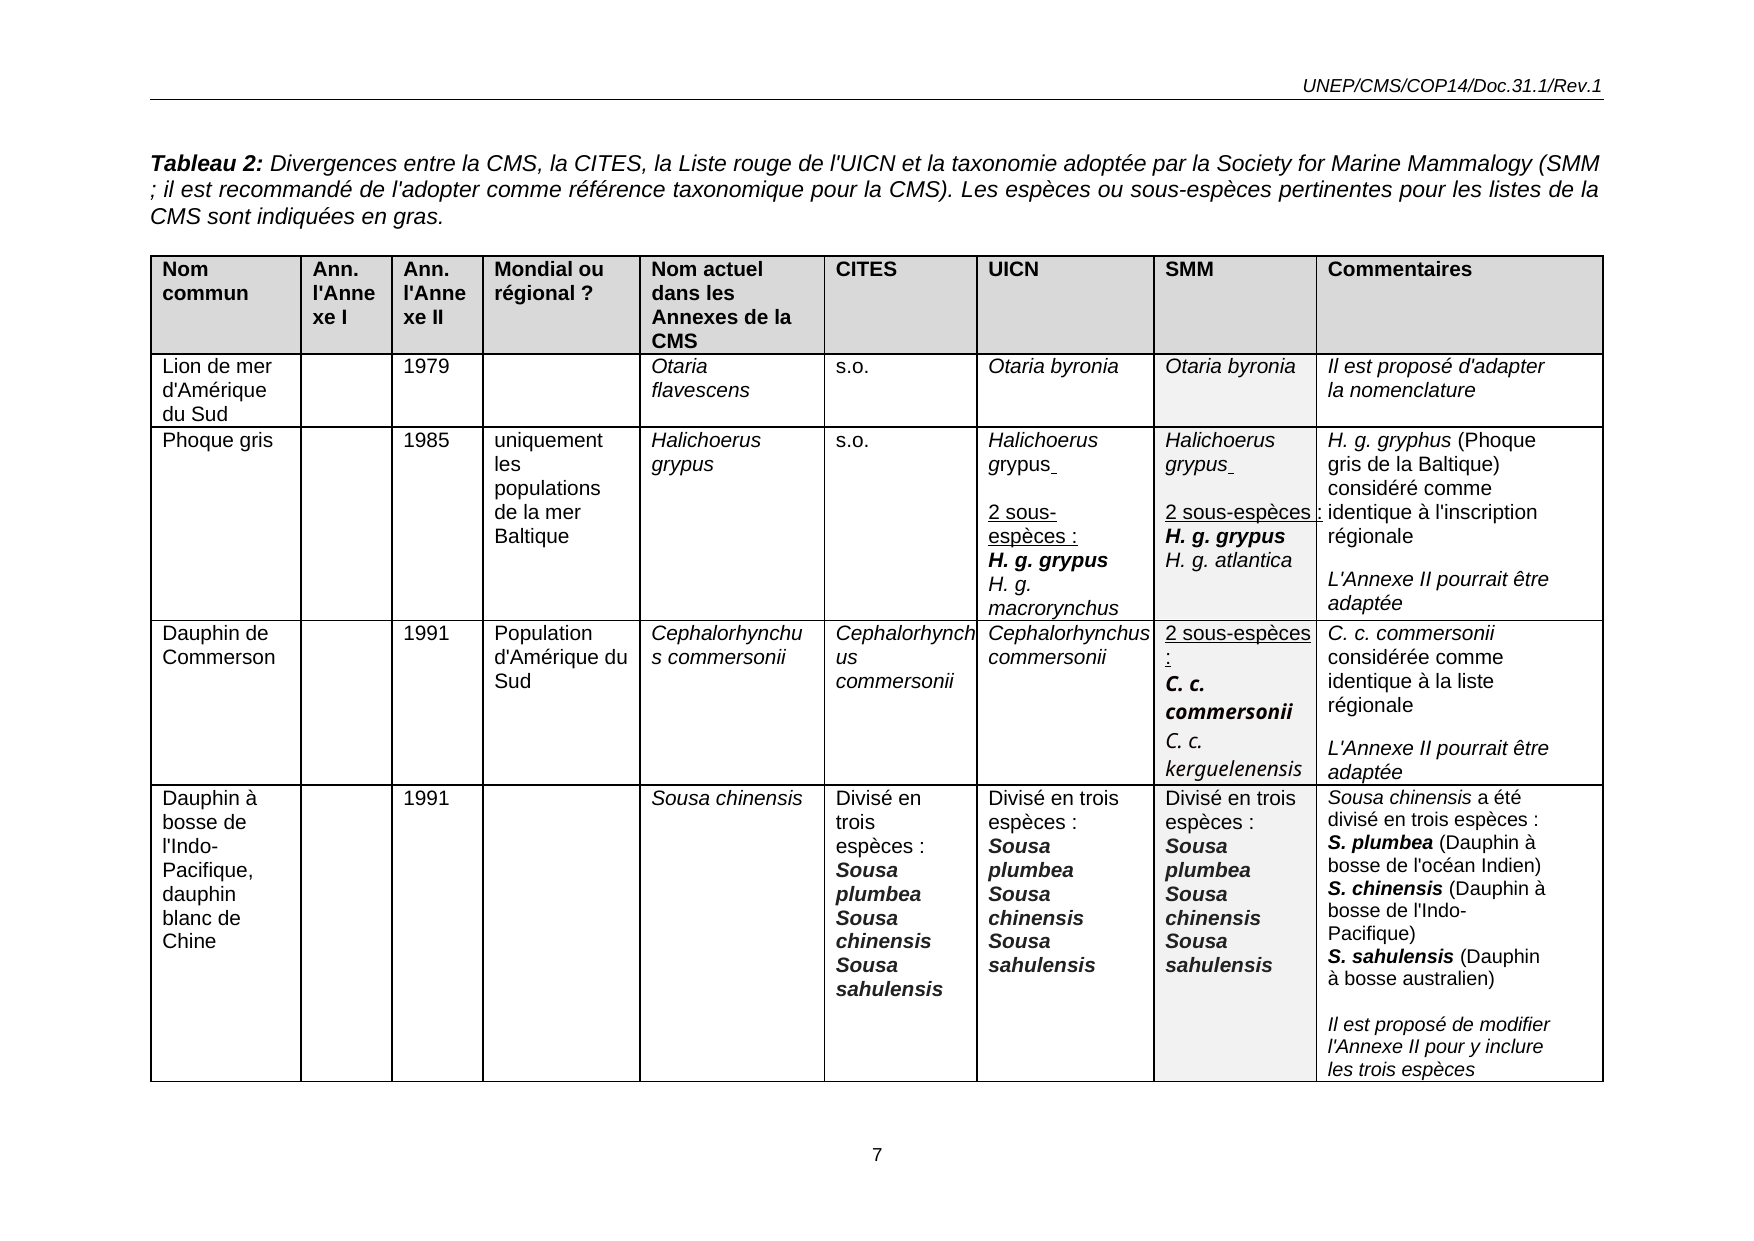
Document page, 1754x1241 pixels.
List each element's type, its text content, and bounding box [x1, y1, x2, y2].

table_cell Il est proposé d'adapter la nomenclature [1317, 355, 1602, 426]
table_cell Otaria byronia [1155, 355, 1316, 426]
table_header Nom commun [152, 257, 300, 353]
table_cell Cephalorhynchus commersonii [978, 621, 1153, 784]
table_cell [484, 355, 639, 426]
table_cell [302, 786, 391, 1081]
table_header Ann. l'Annexe II [393, 257, 482, 353]
table_cell Sousa chinensis a été divisé en trois espèces : S. plumbea (Dauphin à bosse de l'océan Indien) S. chinensis (Dauphin à bosse de l'Indo-Pacifique) S. sahulensis (Dauphin à bosse australien) Il est proposé de modifier l'Annexe II pour y inclure les trois espèces [1317, 786, 1602, 1081]
table_cell uniquement les populations de la mer Baltique [484, 428, 639, 619]
table_cell Divisé en trois espèces : Sousa plumbea Sousa chinensis Sousa sahulensis [978, 786, 1153, 1081]
list Tableau 2: Divergences entre la CMS, la CITES, la Liste rouge de l'UICN et la taxonomie adoptée par la Society for Marine Mammalogy (SMM ; il est recommandé de l'adopter comme référence taxonomique pour la CMS). Les espèces ou sous-espèces pertinentes pour les listes de la CMS sont indiquées en gras. [150, 150, 1604, 229]
table_cell Halichoerus grypus 2 sous-espèces : H. g. grypus H. g. atlantica [1155, 428, 1316, 619]
table_cell Cephalorhynchus commersonii [641, 621, 824, 784]
table_cell 1991 [393, 786, 482, 1081]
table_cell Halichoerus grypus 2 sous-espèces : H. g. grypus H. g. macrorynchus [978, 428, 1153, 619]
table_cell s.o. [825, 428, 976, 619]
table_cell C. c. commersonii considérée comme identique à la liste régionale L'Annexe II pourrait être adaptée [1317, 621, 1602, 784]
table_cell 1979 [393, 355, 482, 426]
table_cell Divisé en trois espèces : Sousa plumbea Sousa chinensis Sousa sahulensis [1155, 786, 1316, 1081]
table_header CITES [825, 257, 976, 353]
table_cell 2 sous-espèces : C. c. commersonii C. c. kerguelenensis [1155, 621, 1316, 784]
table_cell Divisé en trois espèces : Sousa plumbea Sousa chinensis Sousa sahulensis [825, 786, 976, 1081]
table_cell Cephalorhynchus commersonii [825, 621, 976, 784]
table_cell H. g. gryphus (Phoque gris de la Baltique) considéré comme identique à l'inscription régionale L'Annexe II pourrait être adaptée [1317, 428, 1602, 619]
table_cell [302, 428, 391, 619]
table_header Ann. l'Annexe I [302, 257, 391, 353]
table_cell Halichoerus grypus [641, 428, 824, 619]
table_cell Dauphin à bosse de l'Indo-Pacifique, dauphin blanc de Chine [152, 786, 300, 1081]
table_cell Sousa chinensis [641, 786, 824, 1081]
table_cell Population d'Amérique du Sud [484, 621, 639, 784]
table_header UICN [978, 257, 1153, 353]
table_cell [484, 786, 639, 1081]
table_cell Otaria byronia [978, 355, 1153, 426]
table_header Nom actuel dans les Annexes de la CMS [641, 257, 824, 353]
table_cell [302, 355, 391, 426]
table_header SMM [1155, 257, 1316, 353]
table_cell Lion de mer d'Amérique du Sud [152, 355, 300, 426]
table_header Mondial ou régional ? [484, 257, 639, 353]
table_cell Otaria flavescens [641, 355, 824, 426]
table_cell Phoque gris [152, 428, 300, 619]
table_cell [302, 621, 391, 784]
table_cell s.o. [825, 355, 976, 426]
table_cell Dauphin de Commerson [152, 621, 300, 784]
table_header Commentaires [1317, 257, 1602, 353]
table_cell 1985 [393, 428, 482, 619]
table_cell 1991 [393, 621, 482, 784]
